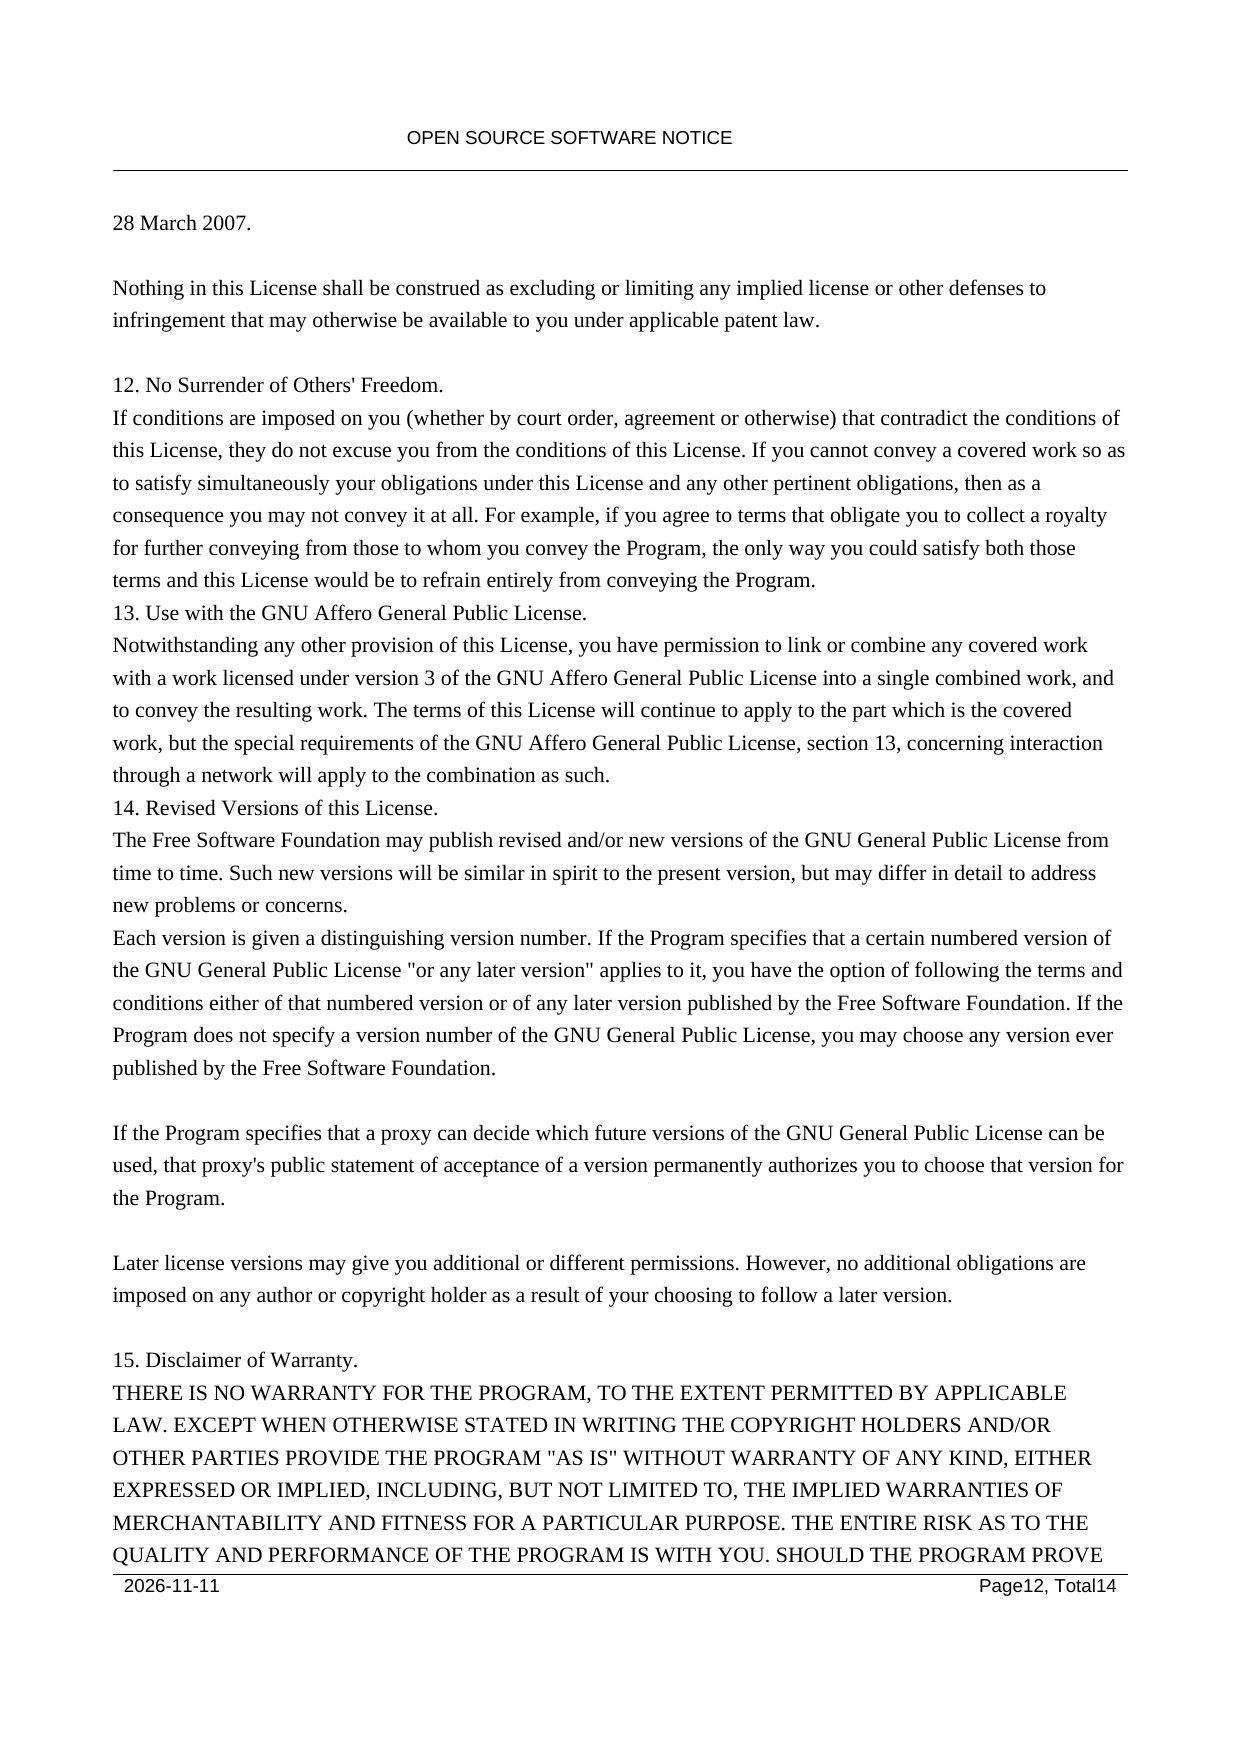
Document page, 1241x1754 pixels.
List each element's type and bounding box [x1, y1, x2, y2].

text [112, 206, 1128, 1571]
